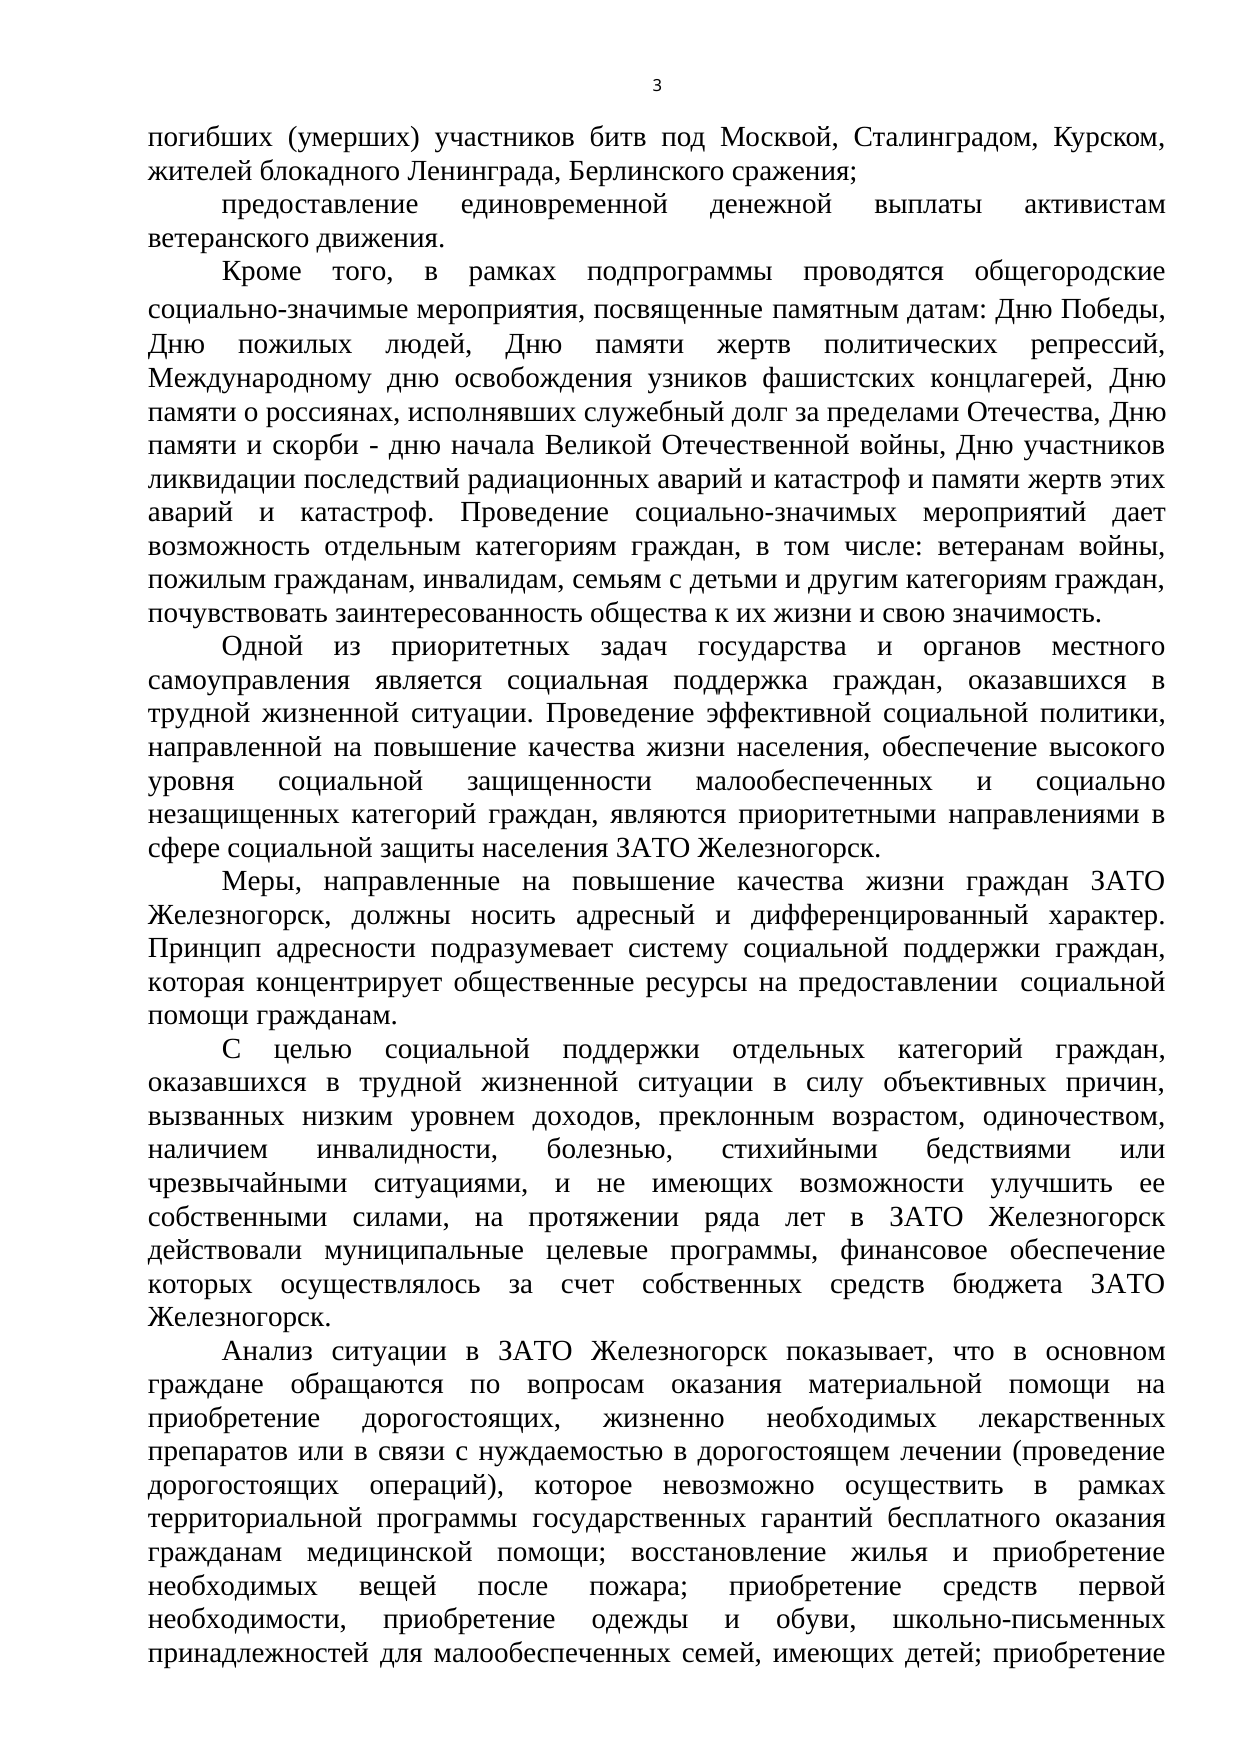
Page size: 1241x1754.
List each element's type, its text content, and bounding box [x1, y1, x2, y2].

text С целью социальной поддержки отдельных категорий граждан, оказавшихся в трудной жизненной ситуации в силу объективных причин, вызванных низким уровнем доходов, преклонным возрастом, одиночеством, наличием инвалидности, болезнью, стихийными бедствиями или чрезвычайными ситуациями, и не имеющих возможности улучшить ее собственными силами, на протяжении ряда лет в ЗАТО Железногорск действовали муниципальные целевые программы, финансовое обеспечение которых осуществлялось за счет собственных средств бюджета ЗАТО Железногорск. [148, 1031, 1166, 1333]
text Одной из приоритетных задач государства и органов местного самоуправления является социальная поддержка граждан, оказавшихся в трудной жизненной ситуации. Проведение эффективной социальной политики, направленной на повышение качества жизни населения, обеспечение высокого уровня социальной защищенности малообеспеченных и социально незащищенных категорий граждан, являются приоритетными направлениями в сфере социальной защиты населения ЗАТО Железногорск. [148, 628, 1166, 863]
text предоставление единовременной денежной выплаты активистам ветеранского движения. [148, 186, 1166, 253]
text Кроме того, в рамках подпрограммы проводятся общегородские социально-значимые мероприятия, посвященные памятным датам: Дню Победы, Дню пожилых людей, Дню памяти жертв политических репрессий, Международному дню освобождения узников фашистских концлагерей, Дню памяти о россиянах, исполнявших служебный долг за пределами Отечества, Дню памяти и скорби - дню начала Великой Отечественной войны, Дню участников ликвидации последствий радиационных аварий и катастроф и памяти жертв этих аварий и катастроф. Проведение социально-значимых мероприятий дает возможность отдельным категориям граждан, в том числе: ветеранам войны, пожилым гражданам, инвалидам, семьям с детьми и другим категориям граждан, почувствовать заинтересованность общества к их жизни и свою значимость. [148, 253, 1166, 628]
text Меры, направленные на повышение качества жизни граждан ЗАТО Железногорск, должны носить адресный и дифференцированный характер. Принцип адресности подразумевает систему социальной поддержки граждан, которая концентрирует общественные ресурсы на предоставлении социальной помощи гражданам. [148, 863, 1166, 1031]
